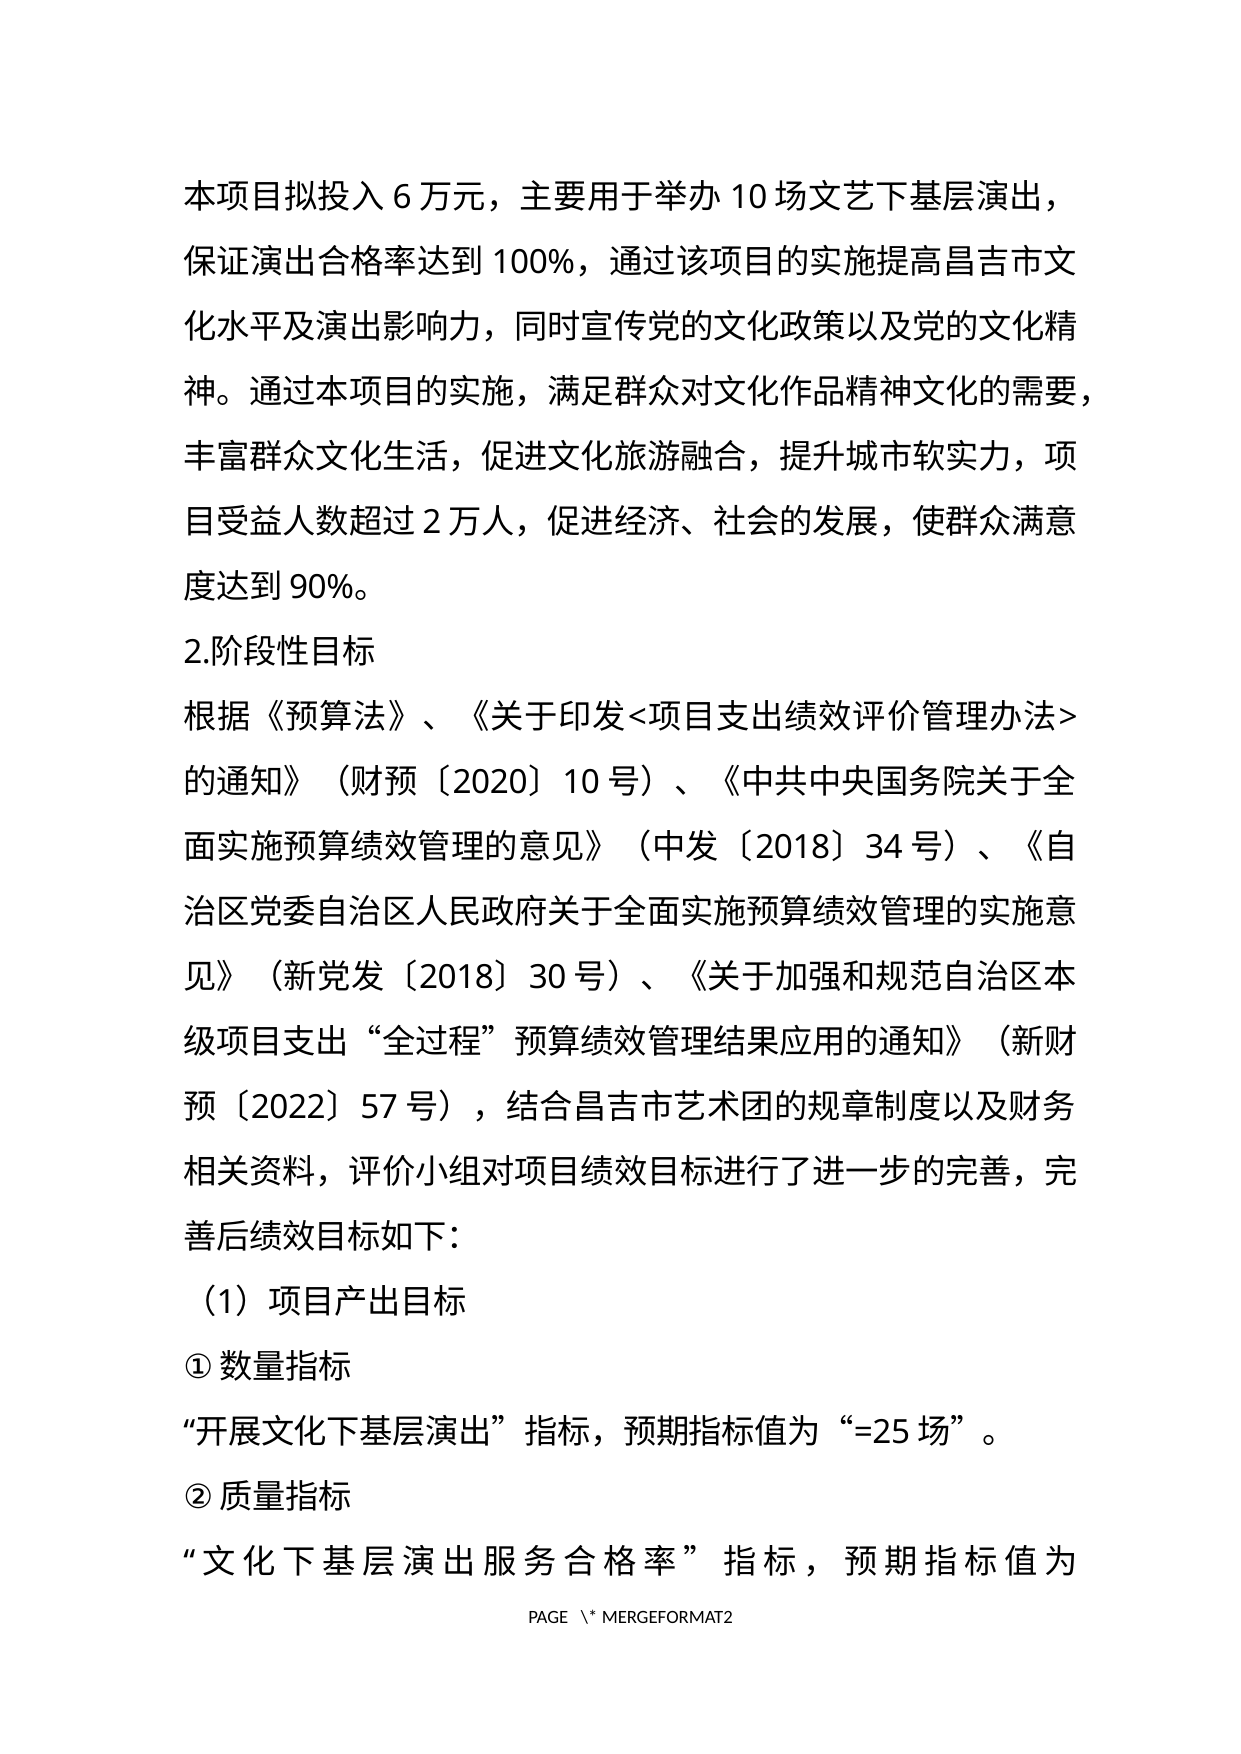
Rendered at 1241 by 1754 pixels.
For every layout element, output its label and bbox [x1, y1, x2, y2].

text [183, 162, 1078, 1592]
